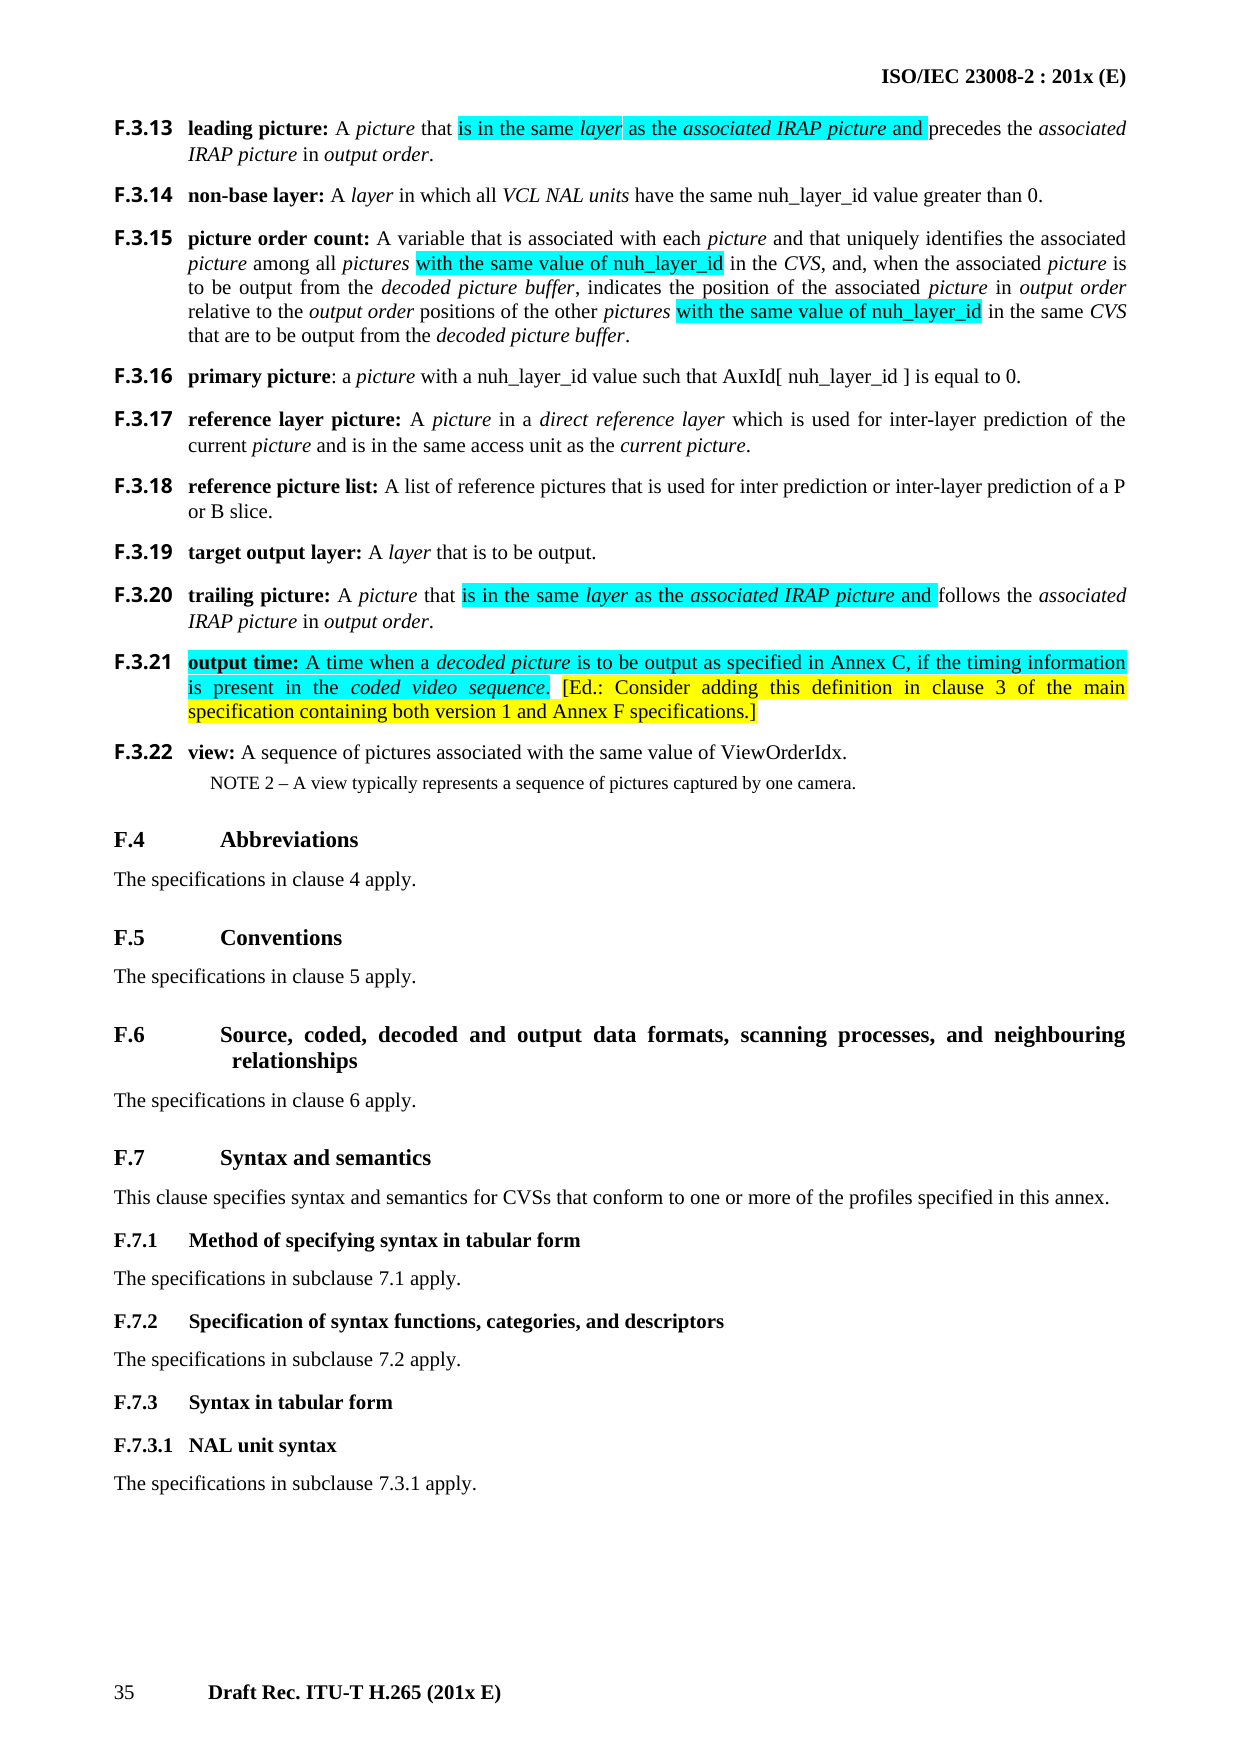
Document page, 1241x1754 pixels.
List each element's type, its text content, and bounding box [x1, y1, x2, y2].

list Source, coded, decoded and output data formats, scanning processes, and neighbouring relationships [113, 1021, 1127, 1073]
list Conventions [113, 923, 1127, 950]
list Method of specifying syntax in tabular form [113, 1228, 1127, 1252]
list primary picture: a picture with a nuh_layer_id value such that AuxId[ nuh_layer_id ] is equal to 0. [113, 362, 1127, 390]
list Syntax in tabular form [113, 1390, 1127, 1414]
text The specifications in clause 4 apply. [113, 867, 1127, 891]
text The specifications in subclause 7.3.1 apply. [113, 1471, 1127, 1495]
list leading picture: A picture that is in the same layer as the associated IRAP picture and precedes the associated IRAP picture in output order. [113, 113, 1127, 166]
list picture order count: A variable that is associated with each picture and that uniquely identifies the associated picture among all pictures with the same value of nuh_layer_id in the CVS, and, when the associated picture is to be output from the decoded picture buffer, indicates the position of the associated picture in output order relative to the output order positions of the other pictures with the same value of nuh_layer_id in the same CVS that are to be output from the decoded picture buffer. [113, 223, 1127, 347]
text The specifications in subclause 7.2 apply. [113, 1347, 1127, 1371]
list Specification of syntax functions, categories, and descriptors [113, 1309, 1127, 1333]
list non-base layer: A layer in which all VCL NAL units have the same nuh_layer_id value greater than 0. [113, 180, 1127, 208]
text The specifications in clause 6 apply. [113, 1088, 1127, 1112]
list reference picture list: A list of reference pictures that is used for inter prediction or inter-layer prediction of a P or B slice. [113, 471, 1127, 523]
text NOTE 2 – A view typically represents a sequence of pictures captured by one camera. [210, 772, 1127, 794]
list Syntax and semantics [113, 1144, 1127, 1171]
list NAL unit syntax [113, 1433, 1127, 1457]
list output time: A time when a decoded picture is to be output as specified in Annex C, if the timing information is present in the coded video sequence. [Ed.: Consider adding this definition in clause 3 of the main specification containing both version 1 and Annex F specifications.] [113, 647, 1127, 723]
text This clause specifies syntax and semantics for CVSs that conform to one or more of the profiles specified in this annex. [113, 1185, 1127, 1209]
list Abbreviations [113, 826, 1127, 853]
list target output layer: A layer that is to be output. [113, 537, 1127, 566]
list view: A sequence of pictures associated with the same value of ViewOrderIdx. [113, 737, 1127, 766]
text The specifications in subclause 7.1 apply. [113, 1266, 1127, 1290]
list trailing picture: A picture that is in the same layer as the associated IRAP picture and follows the associated IRAP picture in output order. [113, 580, 1127, 633]
list reference layer picture: A picture in a direct reference layer which is used for inter-layer prediction of the current picture and is in the same access unit as the current picture. [113, 404, 1127, 457]
text The specifications in clause 5 apply. [113, 964, 1127, 988]
